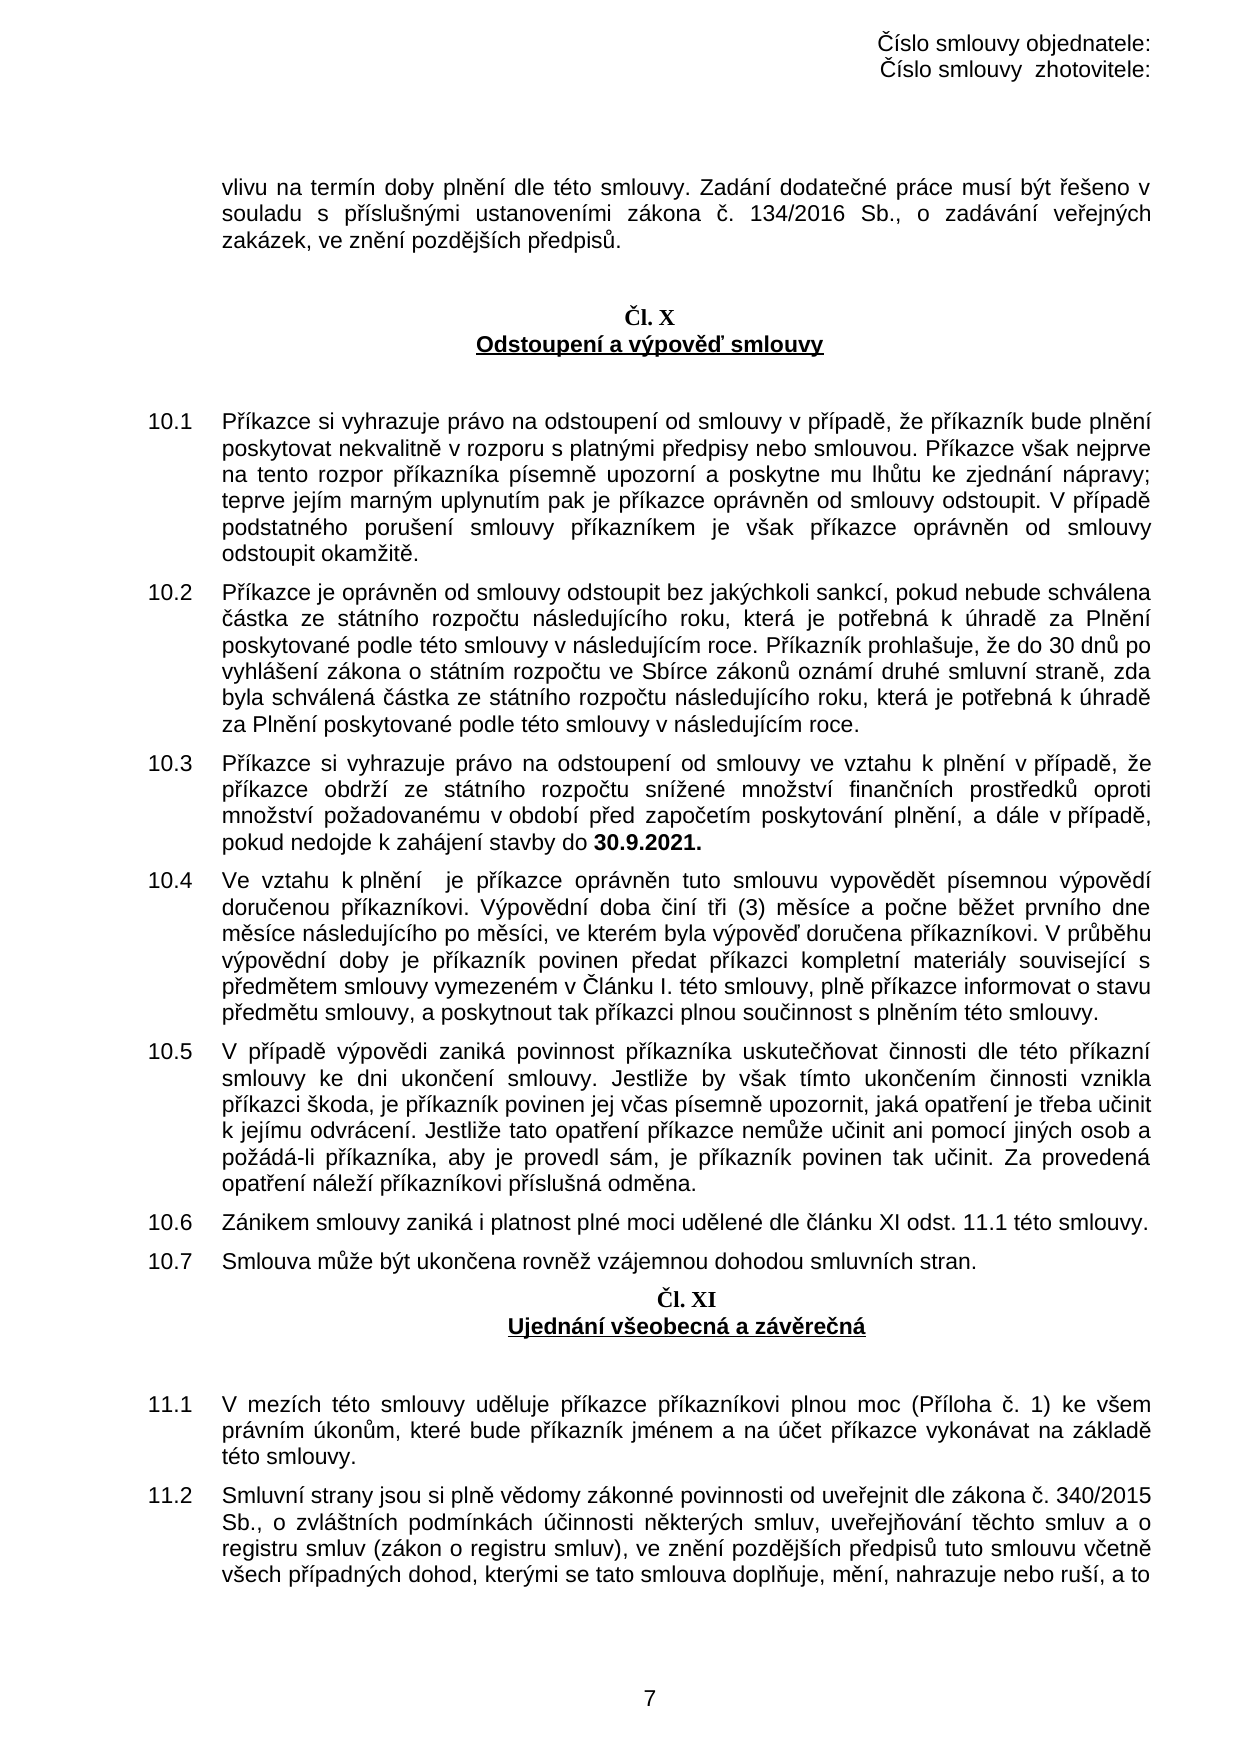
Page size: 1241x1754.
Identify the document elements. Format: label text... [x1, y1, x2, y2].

list Příkazce je oprávněn od smlouvy odstoupit bez jakýchkoli sankcí, pokud nebude schválena částka ze státního rozpočtu následujícího roku, která je potřebná k úhradě za Plnění poskytované podle této smlouvy v následujícím roce. Příkazník prohlašuje, že do 30 dnů po vyhlášení zákona o státním rozpočtu ve Sbírce zákonů oznámí druhé smluvní straně, zda byla schválená částka ze státního rozpočtu následujícího roku, která je potřebná k úhradě za Plnění poskytované podle této smlouvy v následujícím roce. [148, 579, 1152, 737]
list Čl. XI Ujednání všeobecná a závěrečná [222, 1286, 1152, 1339]
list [148, 174, 1152, 253]
list Příkazce si vyhrazuje právo na odstoupení od smlouvy ve vztahu k plnění v případě, že příkazce obdrží ze státního rozpočtu snížené množství finančních prostředků oproti množství požadovanému v období před započetím poskytování plnění, a dále v případě, pokud nedojde k zahájení stavby do 30.9.2021. [148, 749, 1152, 855]
list Zánikem smlouvy zaniká i platnost plné moci udělené dle článku XI odst. 11.1 této smlouvy. [148, 1209, 1152, 1235]
list V případě výpovědi zaniká povinnost příkazníka uskutečňovat činnosti dle této příkazní smlouvy ke dni ukončení smlouvy. Jestliže by však tímto ukončením činnosti vznikla příkazci škoda, je příkazník povinen jej včas písemně upozornit, jaká opatření je třeba učinit k jejímu odvrácení. Jestliže tato opatření příkazce nemůže učinit ani pomocí jiných osob a požádá-li příkazníka, aby je provedl sám, je příkazník povinen tak učinit. Za provedená opatření náleží příkazníkovi příslušná odměna. [148, 1038, 1152, 1196]
list Příkazce si vyhrazuje právo na odstoupení od smlouvy v případě, že příkazník bude plnění poskytovat nekvalitně v rozporu s platnými předpisy nebo smlouvou. Příkazce však nejprve na tento rozpor příkazníka písemně upozorní a poskytne mu lhůtu ke zjednání nápravy; teprve jejím marným uplynutím pak je příkazce oprávněn od smlouvy odstoupit. V případě podstatného porušení smlouvy příkazníkem je však příkazce oprávněn od smlouvy odstoupit okamžitě. [148, 408, 1152, 566]
list Ve vztahu k plnění je příkazce oprávněn tuto smlouvu vypovědět písemnou výpovědí doručenou příkazníkovi. Výpovědní doba činí tři (3) měsíce a počne běžet prvního dne měsíce následujícího po měsíci, ve kterém byla výpověď doručena příkazníkovi. V průběhu výpovědní doby je příkazník povinen předat příkazci kompletní materiály související s předmětem smlouvy vymezeném v Článku I. této smlouvy, plně příkazce informovat o stavu předmětu smlouvy, a poskytnout tak příkazci plnou součinnost s plněním této smlouvy. [148, 867, 1152, 1026]
list Čl. X Odstoupení a výpověď smlouvy [148, 304, 1152, 357]
list Smlouva může být ukončena rovněž vzájemnou dohodou smluvních stran. [148, 1248, 1152, 1274]
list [148, 1482, 1152, 1587]
list V mezích této smlouvy uděluje příkazce příkazníkovi plnou moc (Příloha č. 1) ke všem právním úkonům, které bude příkazník jménem a na účet příkazce vykonávat na základě této smlouvy. [148, 1391, 1152, 1469]
